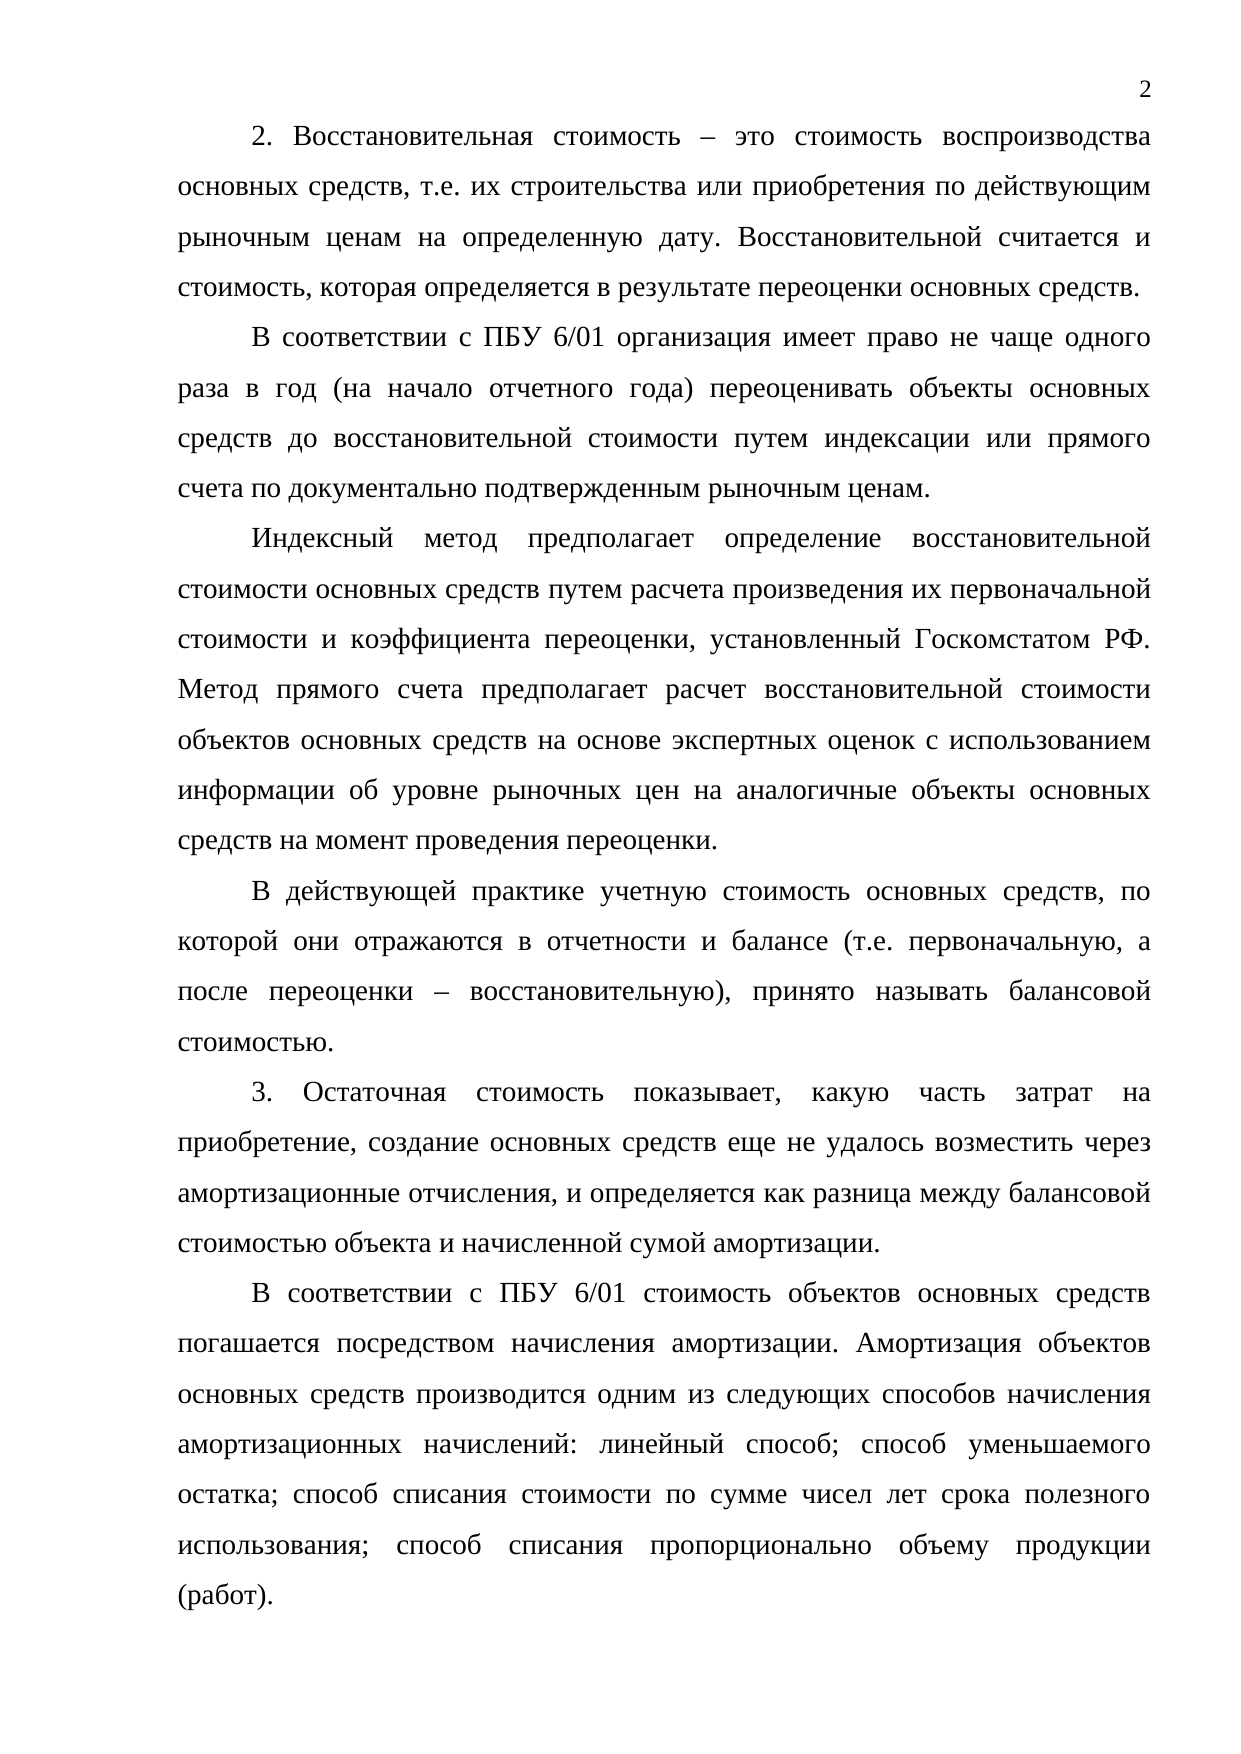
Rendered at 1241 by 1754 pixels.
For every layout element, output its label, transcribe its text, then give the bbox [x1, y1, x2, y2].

text В соответствии с ПБУ 6/01 стоимость объектов основных средств погашается посредством начисления амортизации. Амортизация объектов основных средств производится одним из следующих способов начисления амортизационных начислений: линейный способ; способ уменьшаемого остатка; способ списания стоимости по сумме чисел лет срока полезного использования; способ списания пропорционально объему продукции (работ). [177, 1275, 1152, 1611]
text В действующей практике учетную стоимость основных средств, по которой они отражаются в отчетности и балансе (т.е. первоначальную, а после переоценки – восстановительную), принято называть балансовой стоимостью. [177, 873, 1152, 1057]
text Индексный метод предполагает определение восстановительной стоимости основных средств путем расчета произведения их первоначальной стоимости и коэффициента переоценки, установленный Госкомстатом РФ. Метод прямого счета предполагает расчет восстановительной стоимости объектов основных средств на основе экспертных оценок с использованием информации об уровне рыночных цен на аналогичные объекты основных средств на момент проведения переоценки. [177, 521, 1152, 856]
text В соответствии с ПБУ 6/01 организация имеет право не чаще одного раза в год (на начало отчетного года) переоценивать объекты основных средств до восстановительной стоимости путем индексации или прямого счета по документально подтвержденным рыночным ценам. [177, 319, 1152, 504]
text 2. Восстановительная стоимость – это стоимость воспроизводства основных средств, т.е. их строительства или приобретения по действующим рыночным ценам на определенную дату. Восстановительной считается и стоимость, которая определяется в результате переоценки основных средств. [177, 118, 1152, 303]
text 3. Остаточная стоимость показывает, какую часть затрат на приобретение, создание основных средств еще не удалось возместить через амортизационные отчисления, и определяется как разница между балансовой стоимостью объекта и начисленной сумой амортизации. [177, 1074, 1152, 1258]
